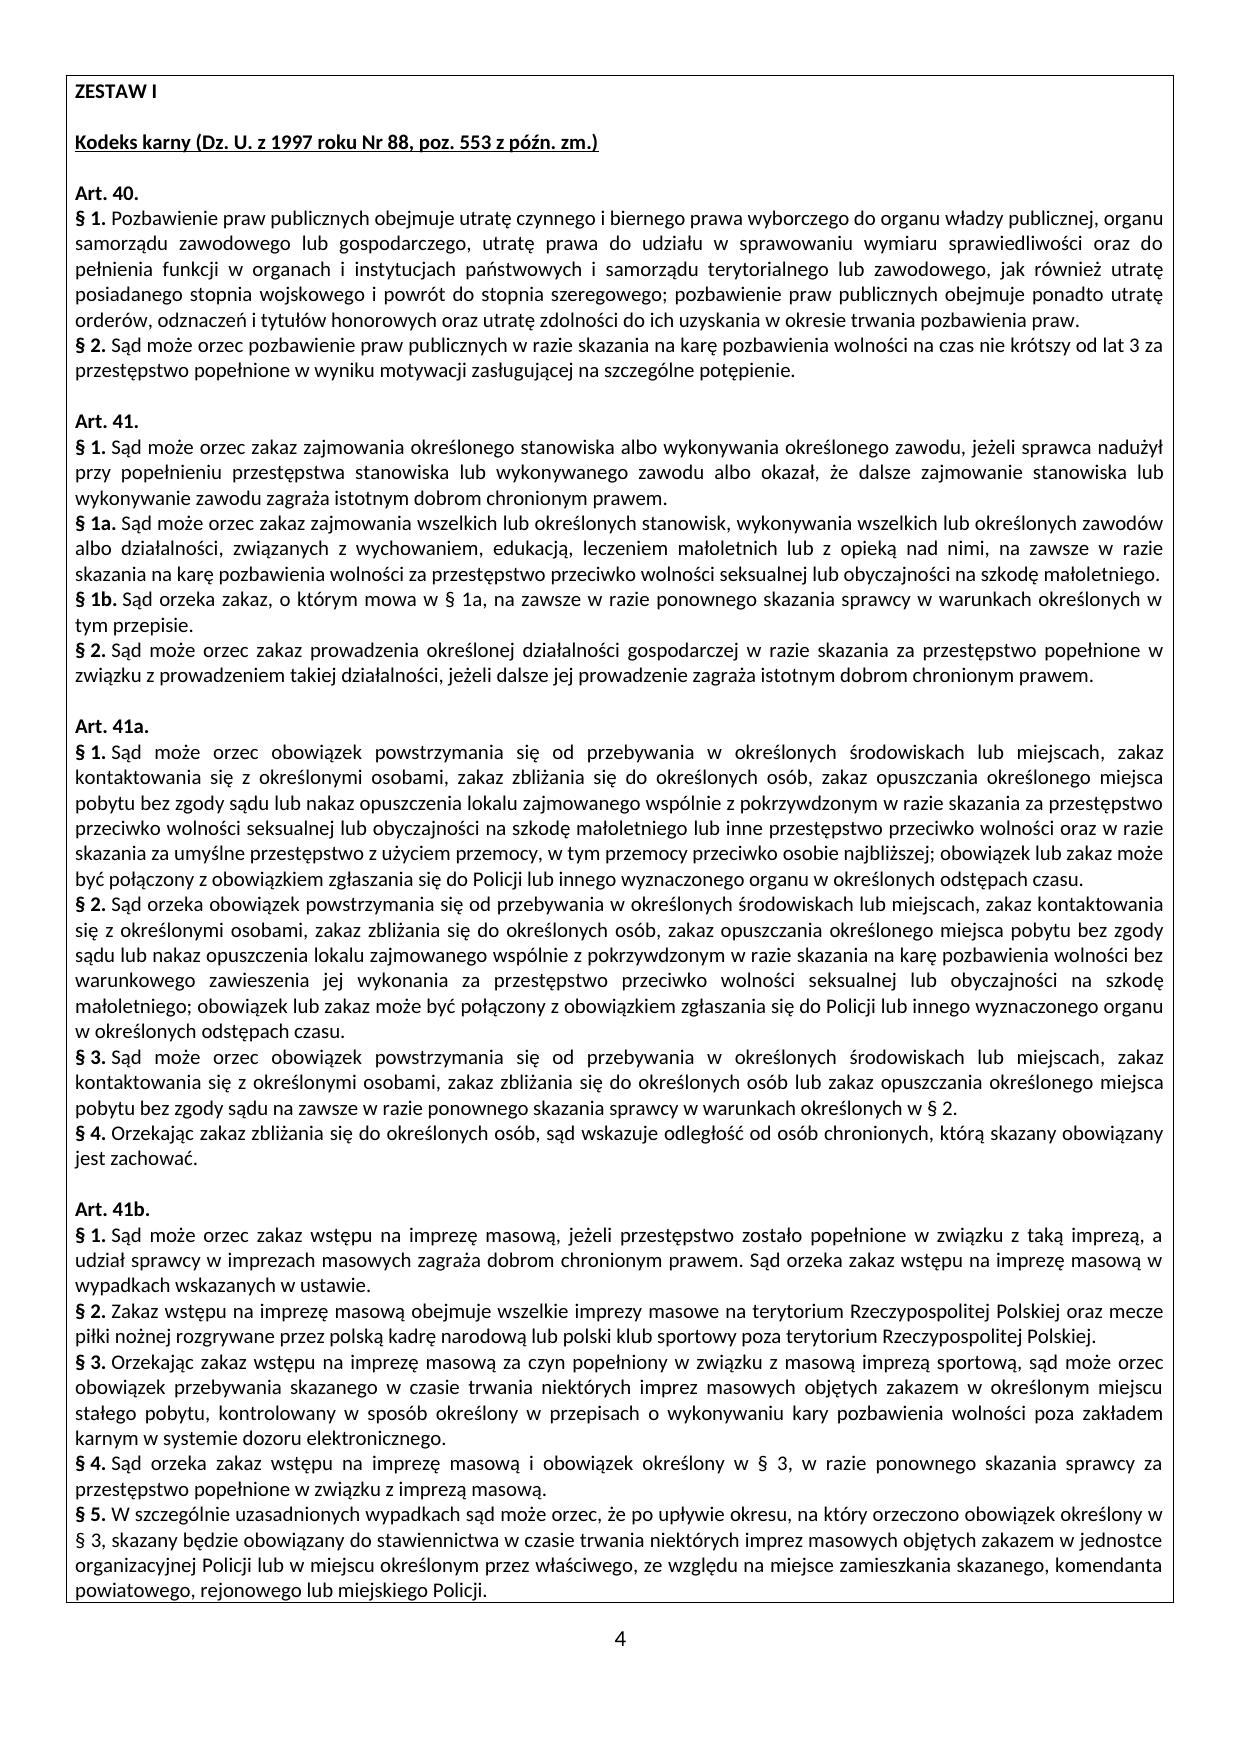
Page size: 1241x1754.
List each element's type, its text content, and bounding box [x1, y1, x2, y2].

list § 2. Sąd orzeka obowiązek powstrzymania się od przebywania w określonych środowiskach lub miejscach, zakaz kontaktowania się z określonymi osobami, zakaz zbliżania się do określonych osób, zakaz opuszczania określonego miejsca pobytu bez zgody sądu lub nakaz opuszczenia lokalu zajmowanego wspólnie z pokrzywdzonym w razie skazania na karę pozbawienia wolności bez warunkowego zawieszenia jej wykonania za przestępstwo przeciwko wolności seksualnej lub obyczajności na szkodę małoletniego; obowiązek lub zakaz może być połączony z obowiązkiem zgłaszania się do Policji lub innego wyznaczonego organu w określonych odstępach czasu. [75, 891, 1165, 1044]
list Art. 40. [75, 180, 1165, 205]
list § 1. Sąd może orzec obowiązek powstrzymania się od przebywania w określonych środowiskach lub miejscach, zakaz kontaktowania się z określonymi osobami, zakaz zbliżania się do określonych osób, zakaz opuszczania określonego miejsca pobytu bez zgody sądu lub nakaz opuszczenia lokalu zajmowanego wspólnie z pokrzywdzonym w razie skazania za przestępstwo przeciwko wolności seksualnej lub obyczajności na szkodę małoletniego lub inne przestępstwo przeciwko wolności oraz w razie skazania za umyślne przestępstwo z użyciem przemocy, w tym przemocy przeciwko osobie najbliższej; obowiązek lub zakaz może być połączony z obowiązkiem zgłaszania się do Policji lub innego wyznaczonego organu w określonych odstępach czasu. [75, 739, 1165, 891]
list § 1a. Sąd może orzec zakaz zajmowania wszelkich lub określonych stanowisk, wykonywania wszelkich lub określonych zawodów albo działalności, związanych z wychowaniem, edukacją, leczeniem małoletnich lub z opieką nad nimi, na zawsze w razie skazania na karę pozbawienia wolności za przestępstwo przeciwko wolności seksualnej lub obyczajności na szkodę małoletniego. [75, 510, 1165, 586]
list Art. 41. [75, 408, 1165, 434]
list § 2. Sąd może orzec pozbawienie praw publicznych w razie skazania na karę pozbawienia wolności na czas nie krótszy od lat 3 za przestępstwo popełnione w wyniku motywacji zasługującej na szczególne potępienie. [75, 332, 1165, 383]
list Art. 41b. [75, 1196, 1165, 1222]
list § 4. Orzekając zakaz zbliżania się do określonych osób, sąd wskazuje odległość od osób chronionych, którą skazany obowiązany jest zachować. [75, 1120, 1165, 1171]
list Kodeks karny (Dz. U. z 1997 roku Nr 88, poz. 553 z późn. zm.) [75, 129, 1165, 154]
list § 4. Sąd orzeka zakaz wstępu na imprezę masową i obowiązek określony w § 3, w razie ponownego skazania sprawcy za przestępstwo popełnione w związku z imprezą masową. [75, 1451, 1165, 1501]
list § 1. Sąd może orzec zakaz zajmowania określonego stanowiska albo wykonywania określonego zawodu, jeżeli sprawca nadużył przy popełnieniu przestępstwa stanowiska lub wykonywanego zawodu albo okazał, że dalsze zajmowanie stanowiska lub wykonywanie zawodu zagraża istotnym dobrom chronionym prawem. [75, 434, 1165, 510]
list § 1. Pozbawienie praw publicznych obejmuje utratę czynnego i biernego prawa wyborczego do organu władzy publicznej, organu samorządu zawodowego lub gospodarczego, utratę prawa do udziału w sprawowaniu wymiaru sprawiedliwości oraz do pełnienia funkcji w organach i instytucjach państwowych i samorządu terytorialnego lub zawodowego, jak również utratę posiadanego stopnia wojskowego i powrót do stopnia szeregowego; pozbawienie praw publicznych obejmuje ponadto utratę orderów, odznaczeń i tytułów honorowych oraz utratę zdolności do ich uzyskania w okresie trwania pozbawienia praw. [75, 205, 1165, 332]
list § 2. Zakaz wstępu na imprezę masową obejmuje wszelkie imprezy masowe na terytorium Rzeczypospolitej Polskiej oraz mecze piłki nożnej rozgrywane przez polską kadrę narodową lub polski klub sportowy poza terytorium Rzeczypospolitej Polskiej. [75, 1298, 1165, 1349]
list § 1b. Sąd orzeka zakaz, o którym mowa w § 1a, na zawsze w razie ponownego skazania sprawcy w warunkach określonych w tym przepisie. [75, 586, 1165, 637]
list § 3. Orzekając zakaz wstępu na imprezę masową za czyn popełniony w związku z masową imprezą sportową, sąd może orzec obowiązek przebywania skazanego w czasie trwania niektórych imprez masowych objętych zakazem w określonym miejscu stałego pobytu, kontrolowany w sposób określony w przepisach o wykonywaniu kary pozbawienia wolności poza zakładem karnym w systemie dozoru elektronicznego. [75, 1349, 1165, 1451]
list § 1. Sąd może orzec zakaz wstępu na imprezę masową, jeżeli przestępstwo zostało popełnione w związku z taką imprezą, a udział sprawcy w imprezach masowych zagraża dobrom chronionym prawem. Sąd orzeka zakaz wstępu na imprezę masową w wypadkach wskazanych w ustawie. [75, 1222, 1165, 1298]
list § 5. W szczególnie uzasadnionych wypadkach sąd może orzec, że po upływie okresu, na który orzeczono obowiązek określony w § 3, skazany będzie obowiązany do stawiennictwa w czasie trwania niektórych imprez masowych objętych zakazem w jednostce organizacyjnej Policji lub w miejscu określonym przez właściwego, ze względu na miejsce zamieszkania skazanego, komendanta powiatowego, rejonowego lub miejskiego Policji. [75, 1501, 1165, 1602]
list § 3. Sąd może orzec obowiązek powstrzymania się od przebywania w określonych środowiskach lub miejscach, zakaz kontaktowania się z określonymi osobami, zakaz zbliżania się do określonych osób lub zakaz opuszczania określonego miejsca pobytu bez zgody sądu na zawsze w razie ponownego skazania sprawcy w warunkach określonych w § 2. [75, 1044, 1165, 1120]
list Art. 41a. [75, 713, 1165, 739]
list § 2. Sąd może orzec zakaz prowadzenia określonej działalności gospodarczej w razie skazania za przestępstwo popełnione w związku z prowadzeniem takiej działalności, jeżeli dalsze jej prowadzenie zagraża istotnym dobrom chronionym prawem. [75, 637, 1165, 688]
list ZESTAW I [67, 76, 1173, 103]
